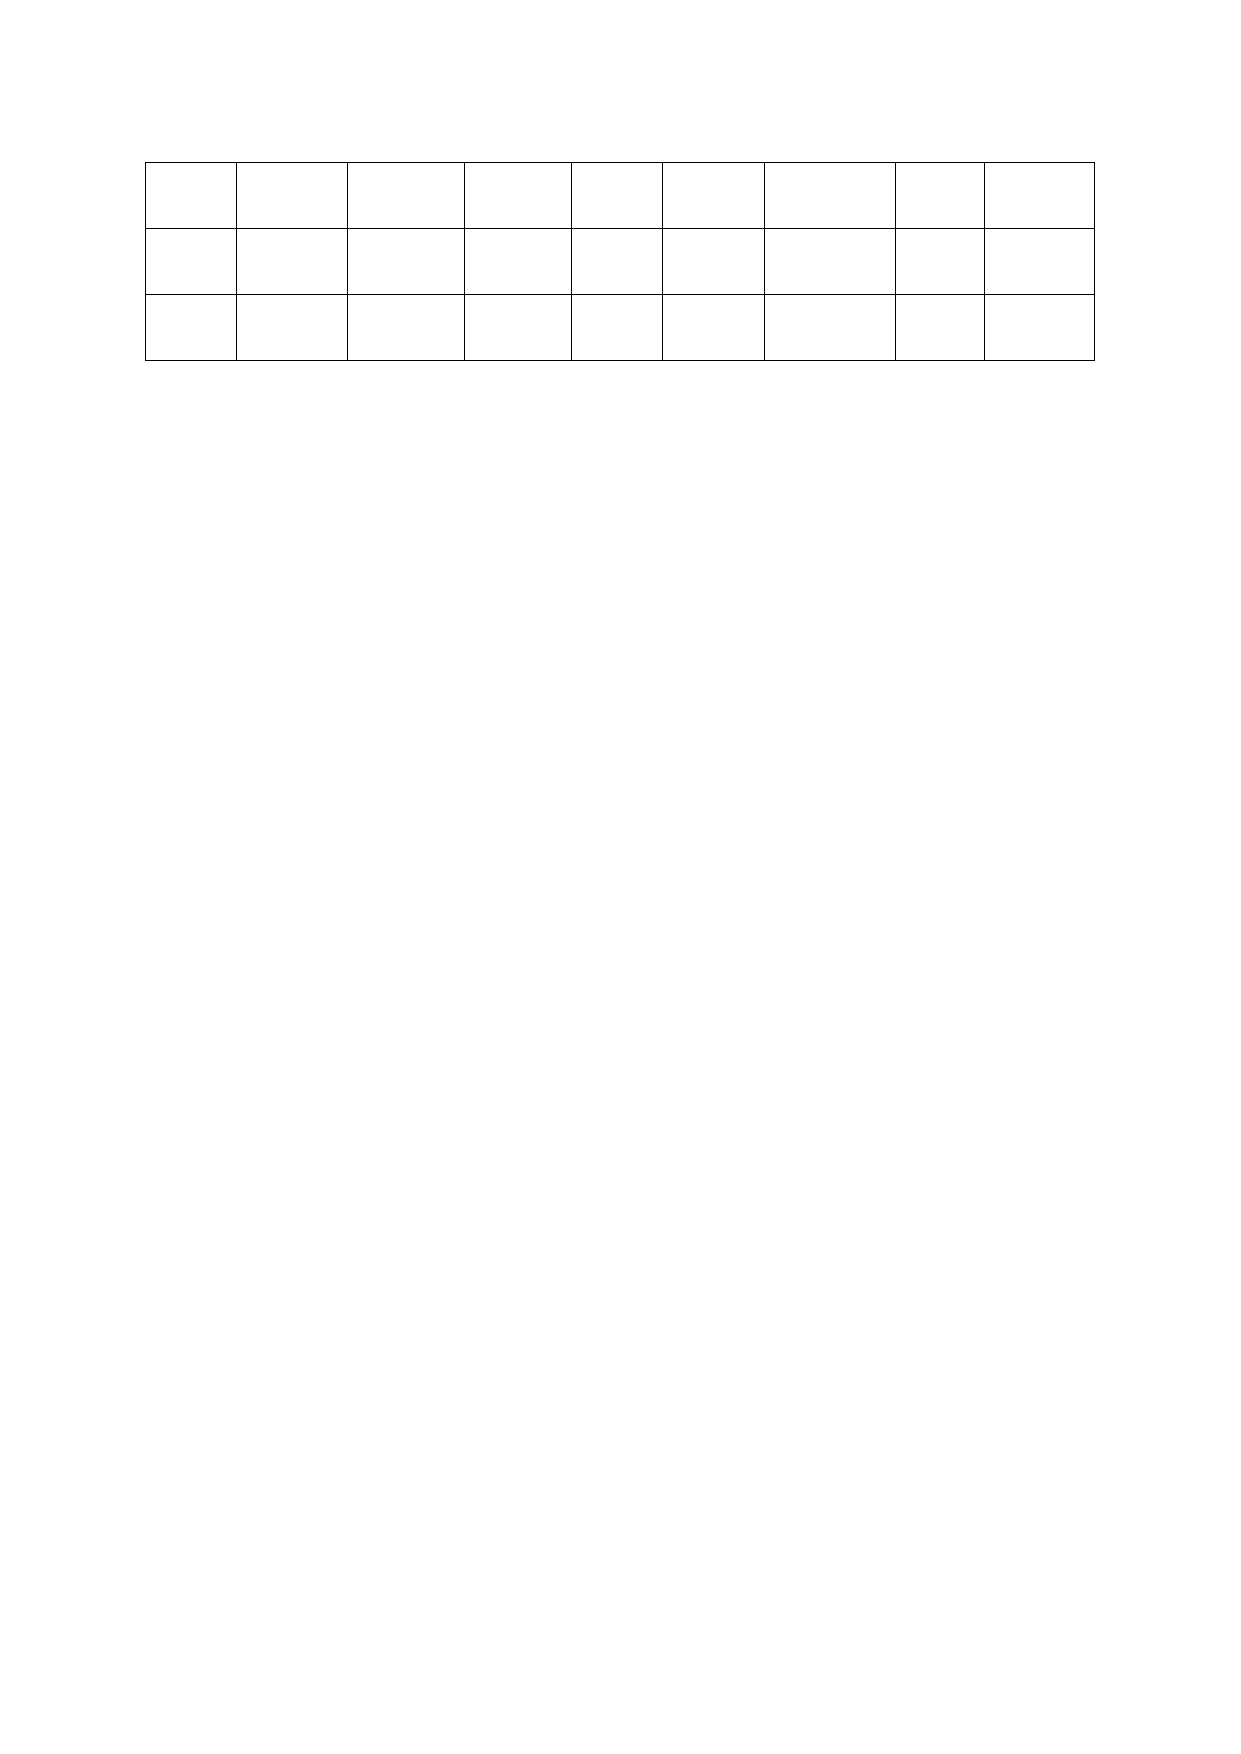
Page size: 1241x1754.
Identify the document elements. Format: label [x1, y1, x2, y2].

table_cell [348, 229, 464, 294]
table_cell [237, 163, 347, 228]
table_cell [765, 229, 895, 294]
table_cell [465, 229, 571, 294]
table_cell [237, 229, 347, 294]
table_cell [348, 295, 464, 360]
table_cell [765, 295, 895, 360]
table_cell [465, 163, 571, 228]
table_cell [985, 229, 1094, 294]
table_cell [663, 163, 764, 228]
table_cell [465, 295, 571, 360]
table_cell [985, 295, 1094, 360]
table_cell [896, 163, 984, 228]
table_cell [896, 295, 984, 360]
table_cell [896, 229, 984, 294]
table_cell [663, 229, 764, 294]
table_cell [572, 229, 662, 294]
table_cell [765, 163, 895, 228]
table_cell [348, 163, 464, 228]
table_cell [572, 163, 662, 228]
table_cell [237, 295, 347, 360]
table_cell [146, 295, 236, 360]
table_cell [146, 163, 236, 228]
table_cell [663, 295, 764, 360]
table_cell [572, 295, 662, 360]
table_cell [146, 229, 236, 294]
table_cell [985, 163, 1094, 228]
